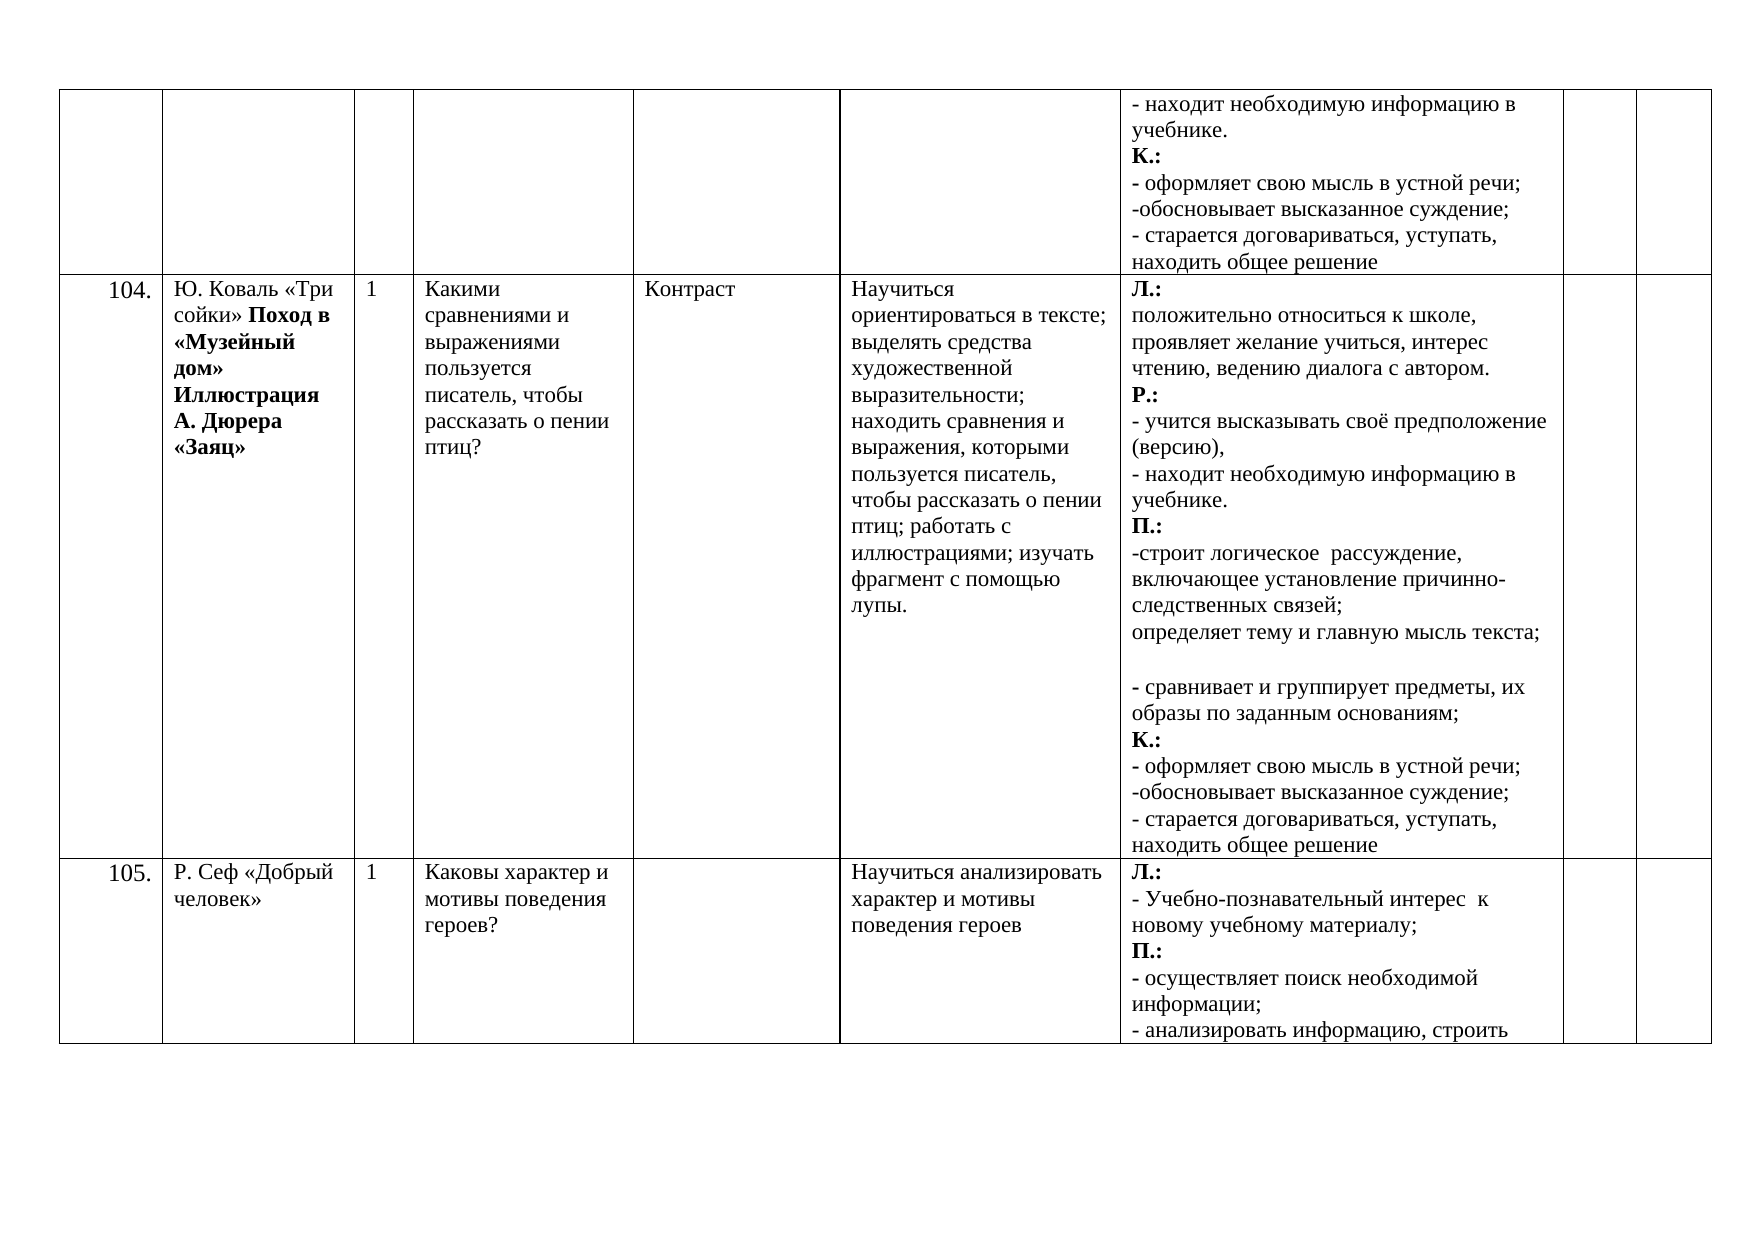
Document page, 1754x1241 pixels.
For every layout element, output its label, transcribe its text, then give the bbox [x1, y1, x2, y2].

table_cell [841, 859, 1120, 1043]
table_cell 1 [355, 859, 413, 1043]
table_cell Л.: положительно относиться к школе, проявляет желание учиться, интерес чтению, ведению диалога с автором. Р.: - учится высказывать своё предположение (версию), - находит необходимую информацию в учебнике. П.: -строит логическое рассуждение, включающее установление причинно-следственных связей; определяет тему и главную мысль текста; - сравнивает и группирует предметы, их образы по заданным основаниям; К.: - оформляет свою мысль в устной речи; -обосновывает высказанное суждение; - старается договариваться, уступать, находить общее решение [1121, 275, 1563, 857]
table_cell [634, 90, 839, 274]
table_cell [414, 859, 633, 1043]
table_cell [60, 90, 162, 274]
table_cell [1637, 90, 1711, 274]
table_cell [1564, 275, 1636, 857]
table_cell [60, 275, 162, 857]
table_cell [1121, 859, 1563, 1043]
table_cell [1564, 90, 1636, 274]
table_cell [163, 859, 354, 1043]
table_cell Ю. Коваль «Три сойки» Поход в «Музейный дом» Иллюстрация А. Дюрера «Заяц» [163, 275, 354, 857]
table_cell 1 [355, 275, 413, 857]
table_cell [634, 859, 839, 1043]
table_cell Какими сравнениями и выражениями пользуется писатель, чтобы рассказать о пении птиц? [414, 275, 633, 857]
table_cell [414, 90, 633, 274]
table_cell Научиться ориентироваться в тексте; выделять средства художественной выразительности; находить сравнения и выражения, которыми пользуется писатель, чтобы рассказать о пении птиц; работать с иллюстрациями; изучать фрагмент с помощью лупы. [841, 275, 1120, 857]
table_cell [1637, 859, 1711, 1043]
table_cell [1564, 859, 1636, 1043]
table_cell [163, 90, 354, 274]
table_cell Контраст [634, 275, 839, 857]
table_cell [1121, 90, 1563, 274]
table_cell 1 [355, 90, 413, 274]
table_cell [1637, 275, 1711, 857]
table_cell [841, 90, 1120, 274]
table_cell [60, 859, 162, 1043]
